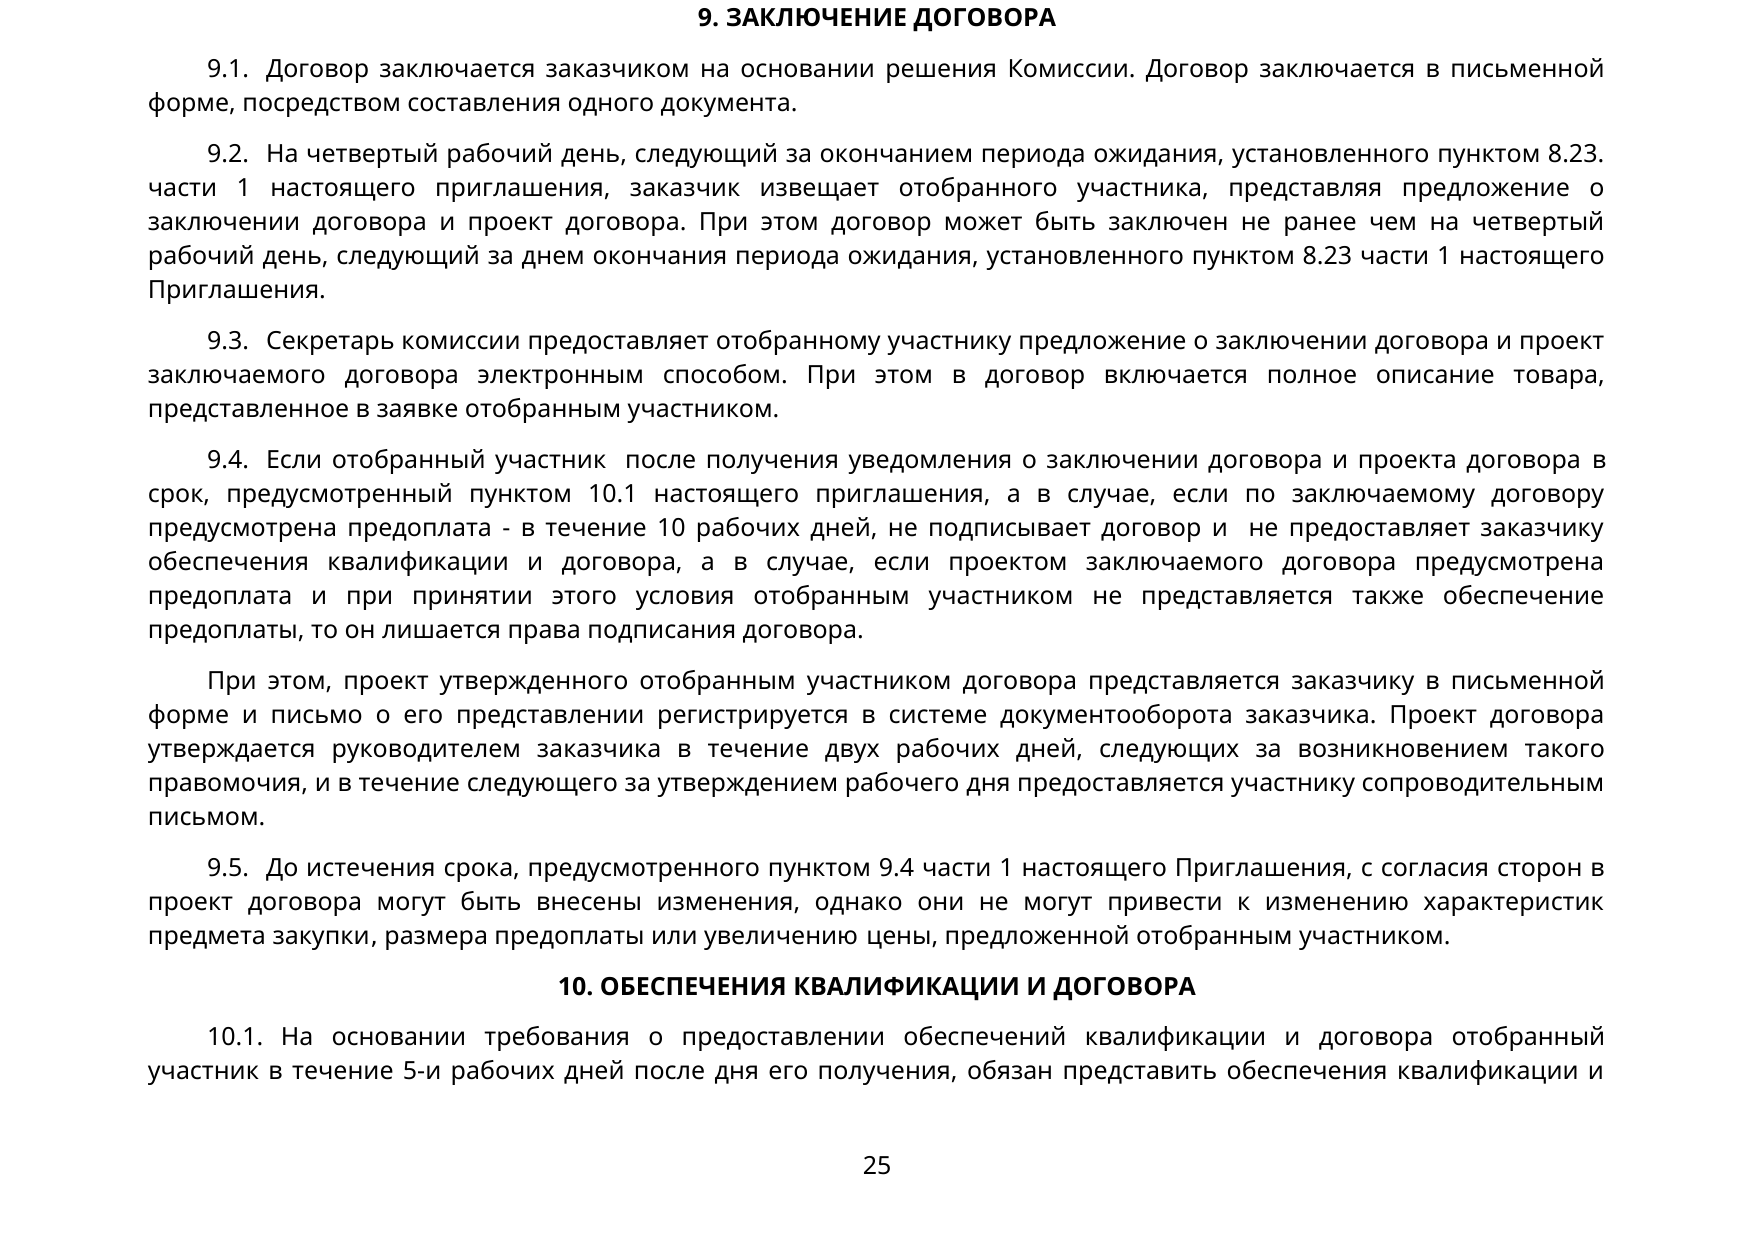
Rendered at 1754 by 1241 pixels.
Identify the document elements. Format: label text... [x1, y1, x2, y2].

text 9.2. На четвертый рабочий день, следующий за окончанием периода ожидания, установленного пунктом 8.23. части 1 настоящего приглашения, заказчик извещает отобранного участника, представляя предложение о заключении договора и проект договора. При этом договор может быть заключен не ранее чем на четвертый рабочий день, следующий за днем окончания периода ожидания, установленного пунктом 8.23 части 1 настоящего Приглашения. [148, 136, 1606, 306]
text 9.1. Договор заключается заказчиком на основании решения Комиссии. Договор заключается в письменной форме, посредством составления одного документа. [148, 51, 1606, 119]
text 9. ЗАКЛЮЧЕНИЕ ДОГОВОРА [148, 0, 1606, 34]
text 9.4. Если отобранный участник после получения уведомления о заключении договора и проекта договора в срок, предусмотренный пунктом 10.1 настоящего приглашения, а в случае, если по заключаемому договору предусмотрена предоплата - в течение 10 рабочих дней, не подписывает договор и не предоставляет заказчику обеспечения квалификации и договора, а в случае, если проектом заключаемого договора предусмотрена предоплата и при принятии этого условия отобранным участником не представляется также обеспечение предоплаты, то он лишается права подписания договора. [148, 441, 1606, 646]
text 9.5. До истечения срока, предусмотренного пунктом 9.4 части 1 настоящего Приглашения, с согласия сторон в проект договора могут быть внесены изменения, однако они не могут привести к изменению характеристик предмета закупки, размера предоплаты или увеличению цены, предложенной отобранным участником. [148, 849, 1606, 952]
text 10. ОБЕСПЕЧЕНИЯ КВАЛИФИКАЦИИ И ДОГОВОРА [148, 968, 1606, 1002]
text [148, 1019, 1606, 1087]
text 9.3. Секретарь комиссии предоставляет отобранному участнику предложение о заключении договора и проект заключаемого договора электронным способом. При этом в договор включается полное описание товара, представленное в заявке отобранным участником. [148, 322, 1606, 425]
text При этом, проект утвержденного отобранным участником договора представляется заказчику в письменной форме и письмо о его представлении регистрируется в системе документооборота заказчика. Проект договора утверждается руководителем заказчика в течение двух рабочих дней, следующих за возникновением такого правомочия, и в течение следующего за утверждением рабочего дня предоставляется участнику сопроводительным письмом. [148, 662, 1606, 833]
